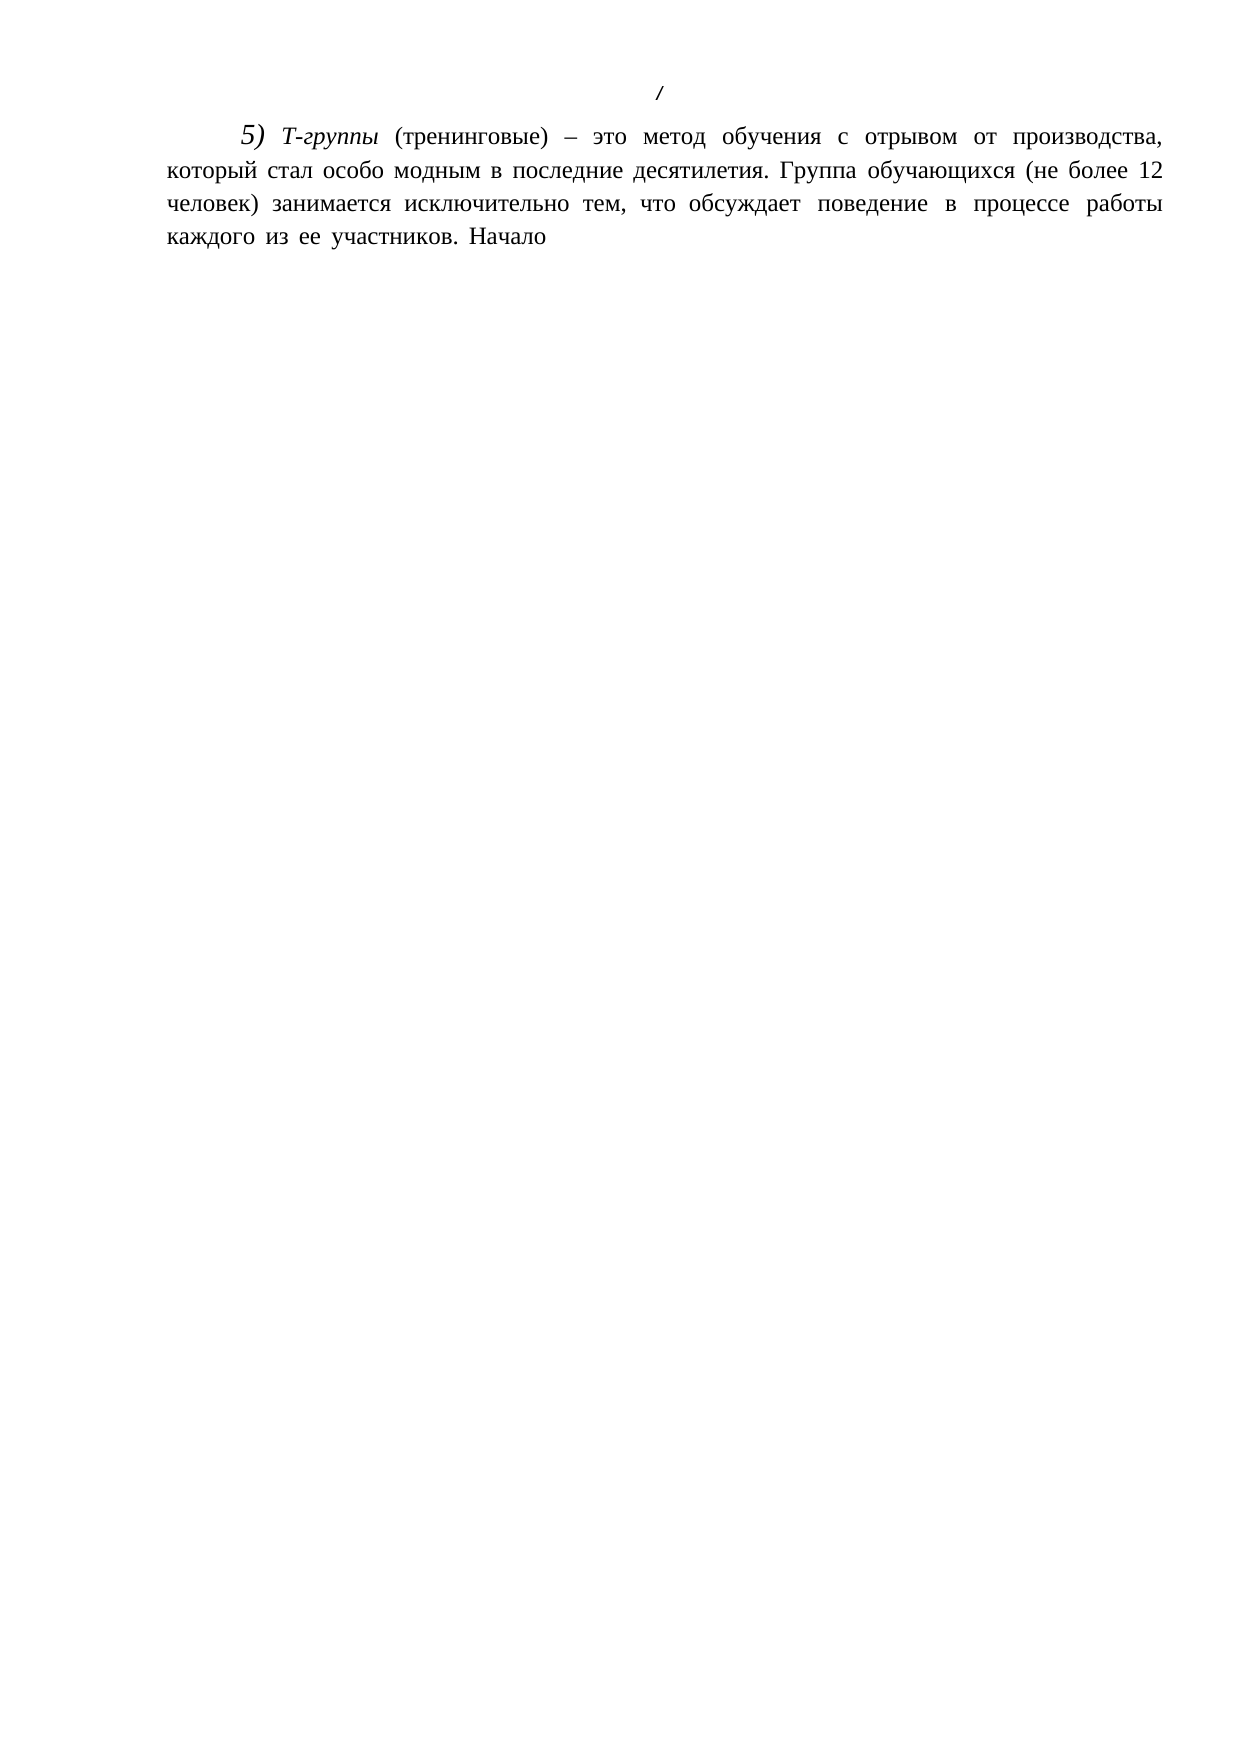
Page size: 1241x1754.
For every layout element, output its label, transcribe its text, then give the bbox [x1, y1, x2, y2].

list Т-группы (тренинговые) – это метод обучения с отрывом от производства, который стал особо модным в последние десятилетия. Группа обучающихся (не более 12 человек) занимается исключительно тем, что обсуждает поведение в процессе работы каждого из ее участников. Начало [167, 117, 1163, 250]
